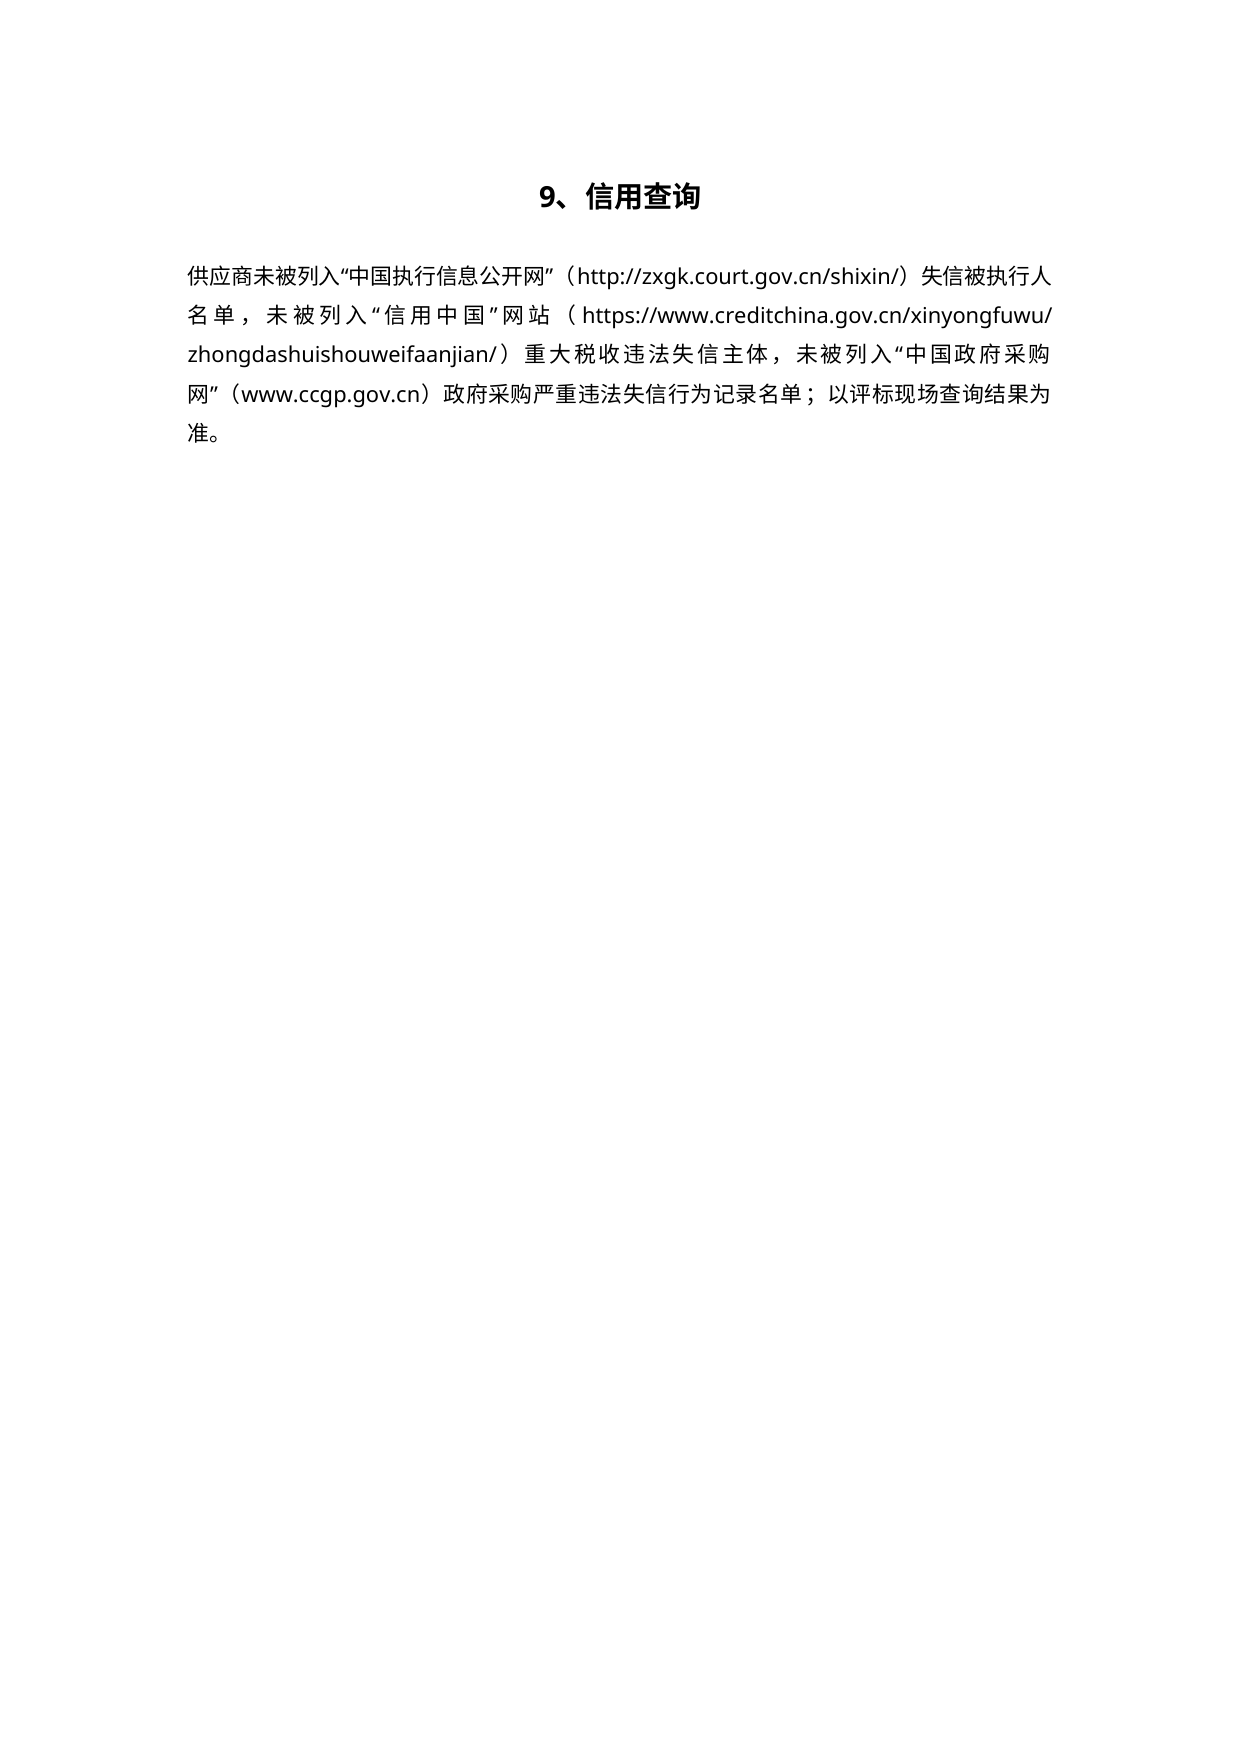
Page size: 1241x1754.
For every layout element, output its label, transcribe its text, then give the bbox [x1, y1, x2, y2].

text 9、信用查询 [187, 162, 1053, 227]
text 供应商未被列入“中国执行信息公开网”（http://zxgk.court.gov.cn/shixin/）失信被执行人名单，未被列入“信用中国”网站（https://www.creditchina.gov.cn/xinyongfuwu/zhongdashuishouweifaanjian/）重大税收违法失信主体，未被列入“中国政府采购网”（www.ccgp.gov.cn）政府采购严重违法失信行为记录名单；以评标现场查询结果为准。 [187, 259, 1053, 448]
